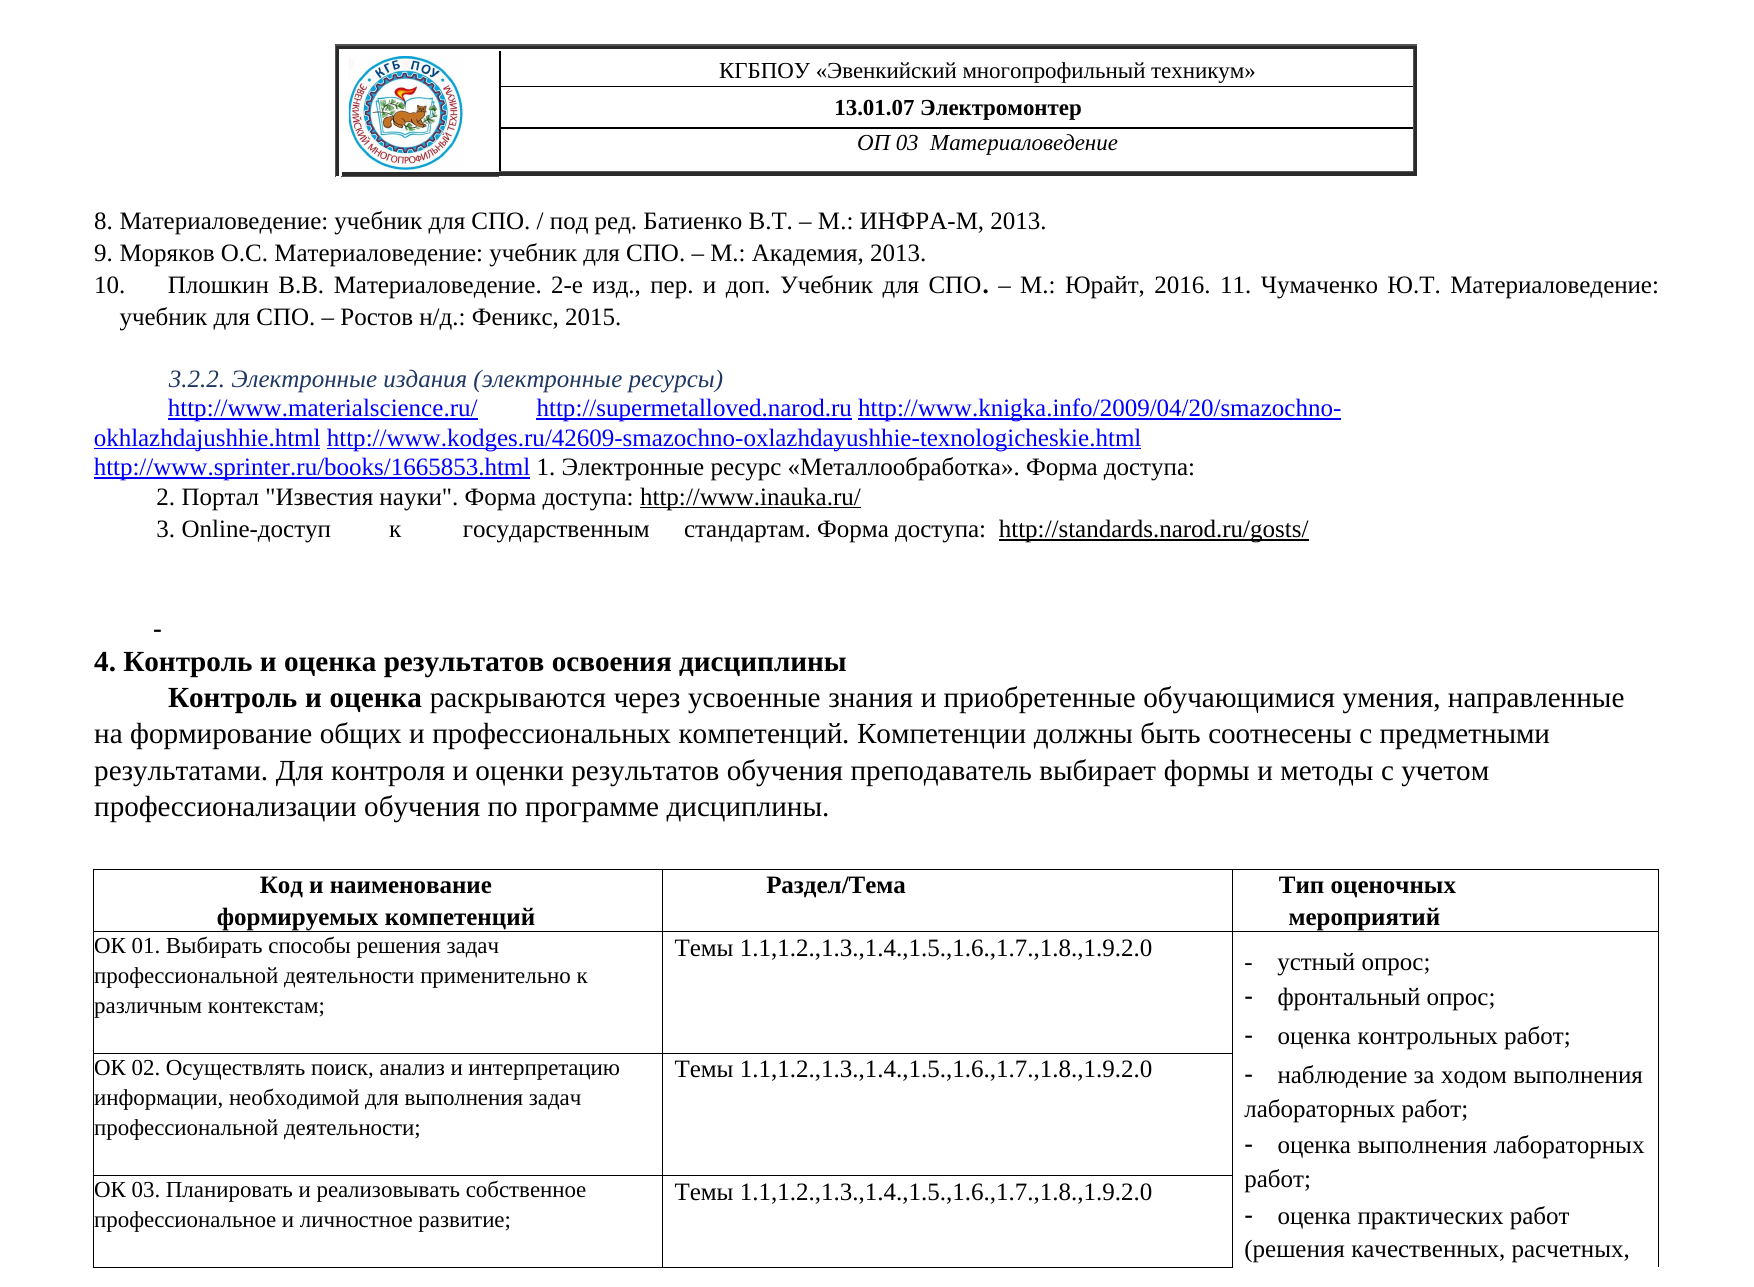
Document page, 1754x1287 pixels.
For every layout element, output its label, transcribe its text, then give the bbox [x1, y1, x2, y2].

text 4. Контроль и оценка результатов освоения дисциплины [94, 644, 1629, 678]
table_header Тип оценочных мероприятий [1233, 870, 1658, 931]
subtitle 3.2.2. Электронные издания (электронные ресурсы) [92, 364, 1659, 393]
list Материаловедение: учебник для СПО. / под ред. Батиенко В.Т. – М.: ИНФРА-М, 2013. [94, 206, 1659, 234]
table_header Код и наименование формируемых компетенций [94, 870, 662, 931]
picture [348, 56, 395, 104]
table_header Раздел/Тема [663, 870, 1232, 931]
list Моряков О.С. Материаловедение: учебник для СПО. – М.: Академия, 2013. [94, 238, 1659, 267]
list Контроль и оценка раскрываются через усвоенные знания и приобретенные обучающимися умения, направленные на формирование общих и профессиональных компетенций. Компетенции должны быть соотнесены с предметными результатами. Для контроля и оценки результатов обучения преподаватель выбирает формы и методы с учетом профессионализации обучения по программе дисциплины. [94, 680, 1629, 822]
list Портал "Известия науки". Форма доступа: http://www.inauka.ru/ [156, 482, 1659, 511]
text http://www.materialscience.ru/ http://supermetalloved.narod.ru http://www.knigka.info/2009/04/20/smazochno-okhlazhdajushhie.html http://www.kodges.ru/42609-smazochno-oxlazhdayushhie-texnologicheskie.html http://www.sprinter.ru/books/1665853.html 1. Электронные ресурс «Металлообработка». Форма доступа: [93, 393, 1516, 481]
table_cell Темы 1.1,1.2.,1.3.,1.4.,1.5.,1.6.,1.7.,1.8.,1.9.2.0 [663, 932, 1232, 1053]
picture [348, 56, 463, 171]
table_cell Темы 1.1,1.2.,1.3.,1.4.,1.5.,1.6.,1.7.,1.8.,1.9.2.0 [663, 1176, 1232, 1267]
table_cell - устный опрос; фронтальный опрос; оценка контрольных работ; наблюдение за ходом выполнения лабораторных работ; оценка выполнения лабораторных работ; оценка практических работ (решения качественных, расчетных, профессионально ориентированных задач); оценка тестовых заданий; наблюдение за ходом выполнения индивидуальных проектов и оценка выполненных проектов; выполнение экзаменационных заданий [1233, 932, 1658, 1267]
table_cell ОК 02. Осуществлять поиск, анализ и интерпретацию информации, необходимой для выполнения задач профессиональной деятельности; [94, 1054, 662, 1175]
table_cell ОК 01. Выбирать способы решения задач профессиональной деятельности применительно к различным контекстам; [94, 932, 662, 1053]
list Плошкин В.В. Материаловедение. 2-е изд., пер. и доп. Учебник для СПО. – М.: Юрайт, 2016. 11. Чумаченко Ю.Т. Материаловедение: учебник для СПО. – Ростов н/д.: Феникс, 2015. [94, 270, 1659, 331]
table_cell ОК 03. Планировать и реализовывать собственное профессиональное и личностное развитие; [94, 1176, 662, 1267]
table_cell Темы 1.1,1.2.,1.3.,1.4.,1.5.,1.6.,1.7.,1.8.,1.9.2.0 [663, 1054, 1232, 1175]
list Online-доступ к государственным стандартам. Форма доступа: http://standards.narod.ru/gosts/ [156, 514, 1659, 543]
